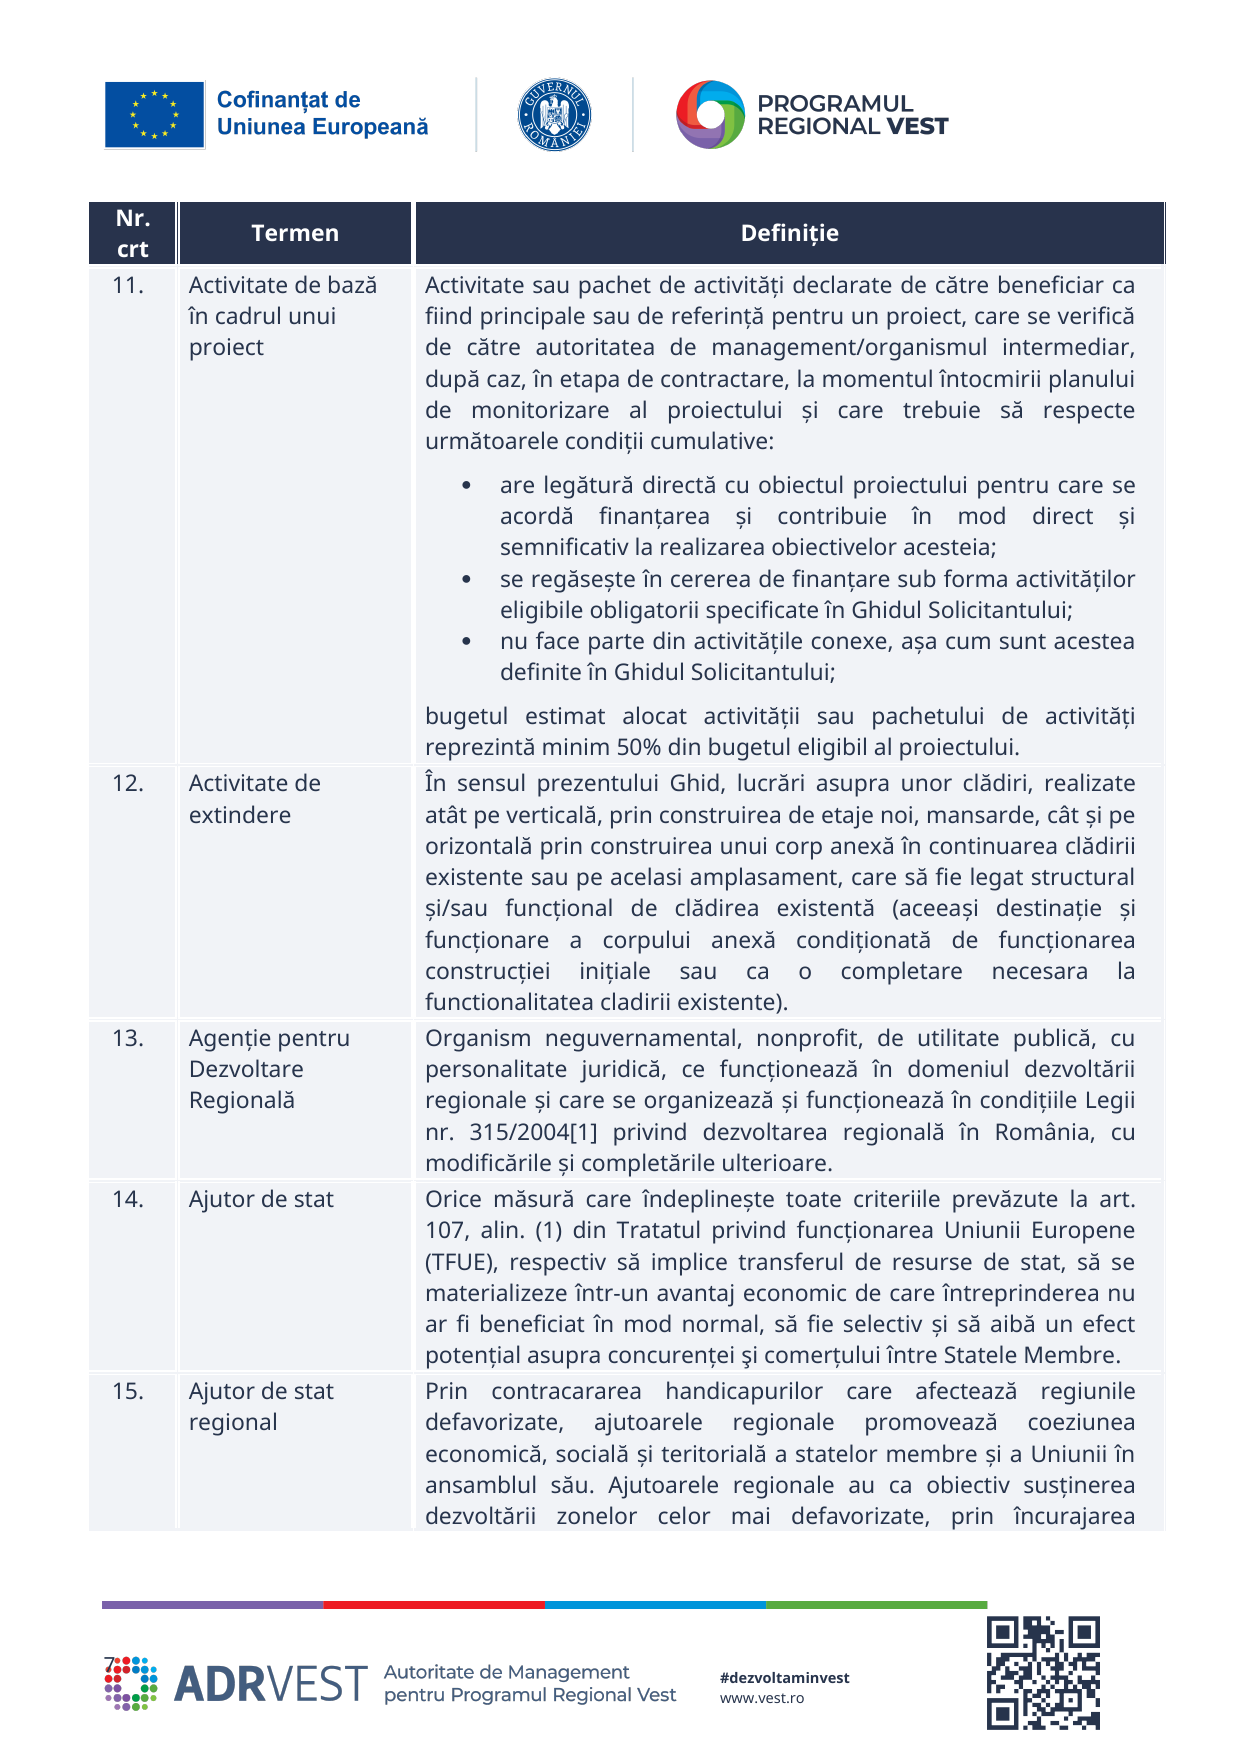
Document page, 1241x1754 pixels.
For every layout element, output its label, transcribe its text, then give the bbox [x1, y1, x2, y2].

table_cell [89, 269, 175, 763]
table_cell Organism neguvernamental, nonprofit, de utilitate publică, cu personalitate juridică, ce funcționează în domeniul dezvoltării regionale şi care se organizează şi funcționează în condițiile Legii nr. 315/2004[1] privind dezvoltarea regională în România, cu modificările şi completările ulterioare. [414, 1017, 1166, 1178]
table_cell Orice măsură care îndeplinește toate criteriile prevăzute la art. 107, alin. (1) din Tratatul privind funcționarea Uniunii Europene (TFUE), respectiv să implice transferul de resurse de stat, să se materializeze într-un avantaj economic de care întreprinderea nu ar fi beneficiat în mod normal, să fie selectiv și să aibă un efect potențial asupra concurenței şi comerțului între Statele Membre. [414, 1178, 1166, 1370]
table_cell [89, 1183, 175, 1370]
table_header Nr. crt [89, 202, 175, 264]
table_cell Agenție pentru Dezvoltare Regională [180, 1022, 411, 1178]
picture [767, 1601, 1109, 1739]
table_cell Activitate sau pachet de activități declarate de către beneficiar ca fiind principale sau de referință pentru un proiect, care se verifică de către autoritatea de management/organismul intermediar, după caz, în etapa de contractare, la momentul întocmirii planului de monitorizare al proiectului și care trebuie să respecte următoarele condiții cumulative: are legătură directă cu obiectul proiectului pentru care se acordă finanțarea și contribuie în mod direct și semnificativ la realizarea obiectivelor acesteia; se regăsește în cererea de finanțare sub forma activităților eligibile obligatorii specificate în Ghidul Solicitantului; nu face parte din activitățile conexe, așa cum sunt acestea definite în Ghidul Solicitantului; bugetul estimat alocat activității sau pachetului de activități reprezintă minim 50% din bugetul eligibil al proiectului. [414, 264, 1166, 763]
table_cell [89, 1022, 175, 1178]
picture [103, 77, 949, 152]
picture [93, 1653, 683, 1715]
table_cell Ajutor de stat [180, 1183, 411, 1370]
table_cell Ajutor de stat regional [177, 1370, 413, 1531]
table_header Termen [180, 202, 411, 264]
table_header Definiție [416, 202, 1164, 264]
table_cell Activitate de bază în cadrul unui proiect [180, 269, 411, 763]
table_cell [89, 767, 175, 1017]
table_cell [89, 1375, 177, 1531]
table_cell Activitate de extindere [180, 767, 411, 1017]
picture [42, 1601, 544, 1609]
table_cell În sensul prezentului Ghid, lucrări asupra unor clădiri, realizate atât pe verticală, prin construirea de etaje noi, mansarde, cât şi pe orizontală prin construirea unui corp anexă în continuarea clădirii existente sau pe acelasi amplasament, care să fie legat structural şi/sau funcțional de clădirea existentă (aceeaşi destinație şi funcționare a corpului anexă condiționată de funcționarea construcției inițiale sau ca o completare necesara la functionalitatea cladirii existente). [414, 763, 1166, 1017]
